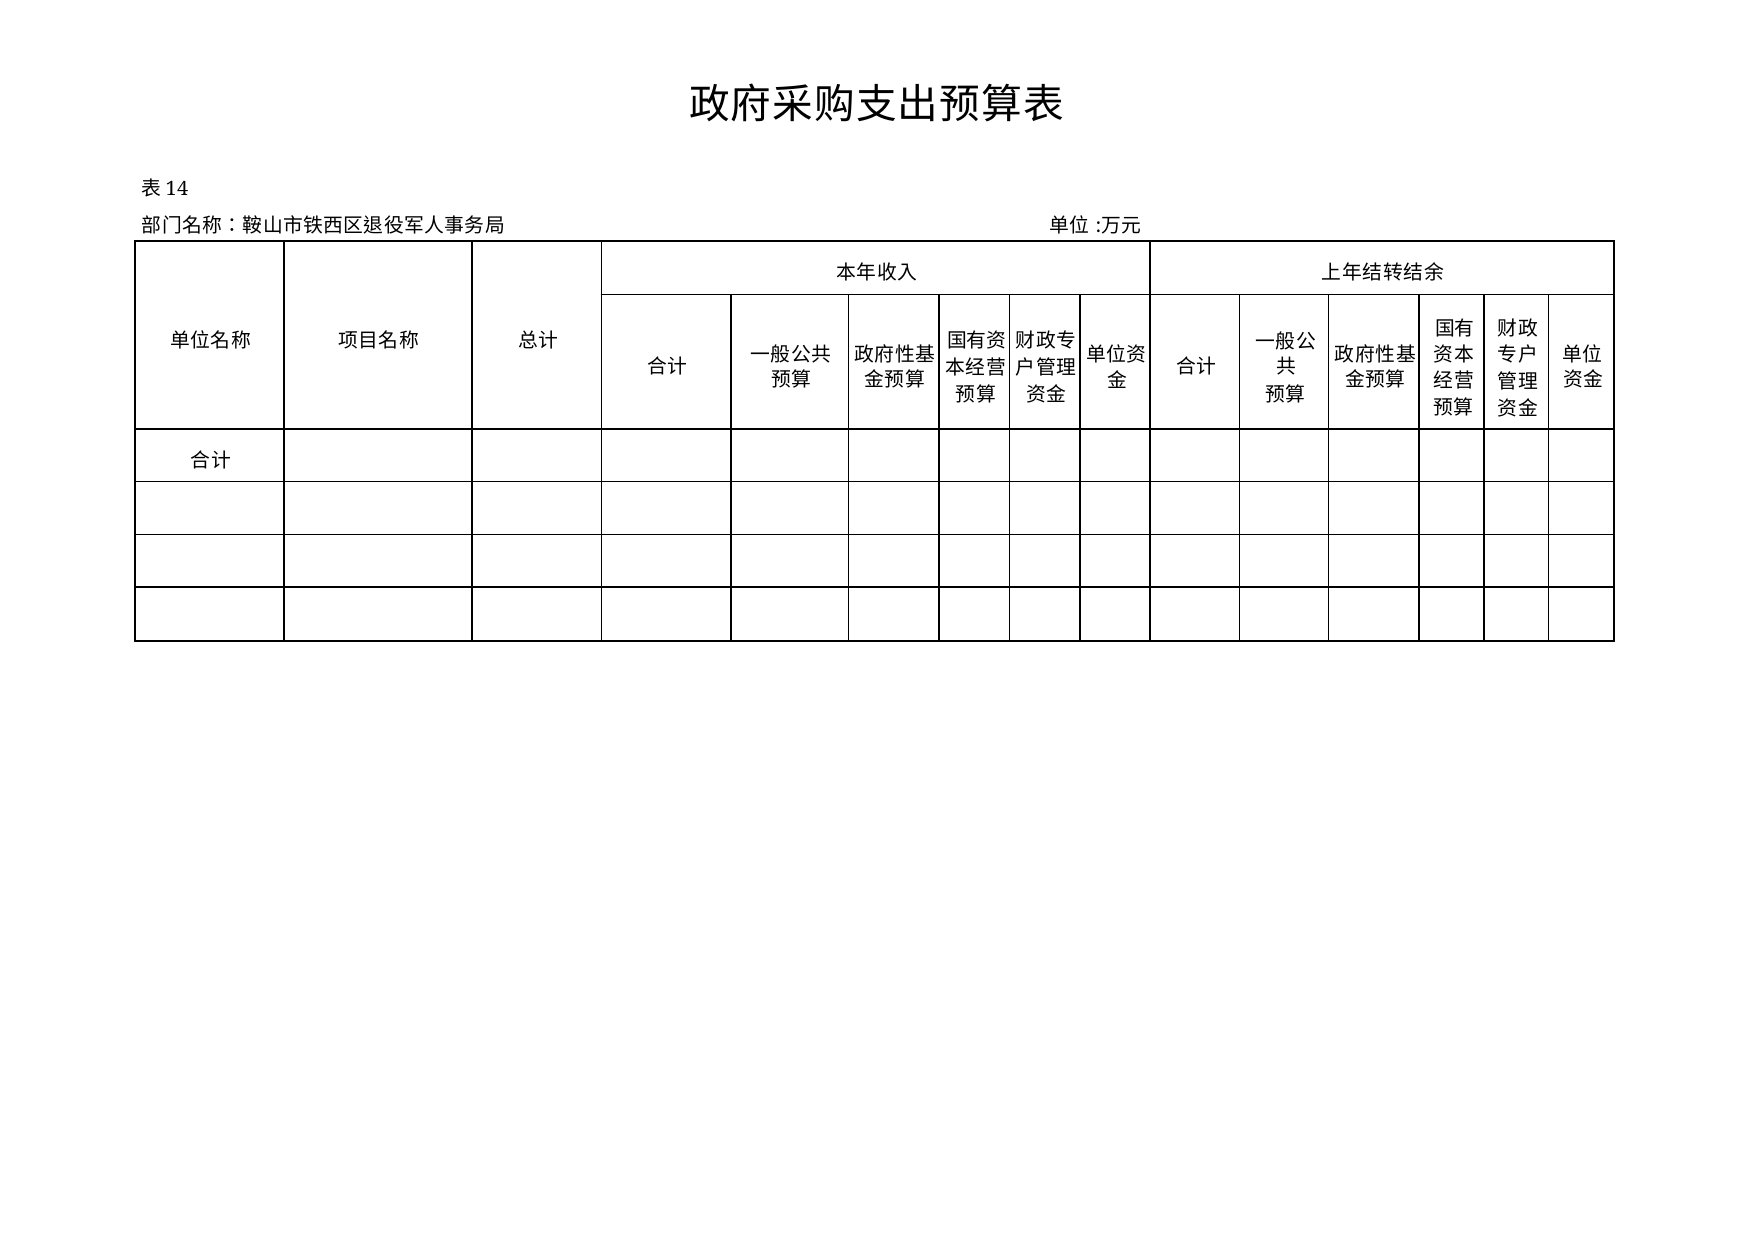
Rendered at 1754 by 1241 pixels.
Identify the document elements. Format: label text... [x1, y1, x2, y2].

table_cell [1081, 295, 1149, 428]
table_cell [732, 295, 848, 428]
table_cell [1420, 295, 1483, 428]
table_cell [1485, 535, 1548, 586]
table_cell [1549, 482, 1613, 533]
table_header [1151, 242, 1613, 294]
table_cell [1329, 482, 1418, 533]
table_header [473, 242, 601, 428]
text 政府采购支出预算表 [689, 78, 1616, 129]
text 部门名称：鞍山市铁西区退役军人事务局 单位 :万元 [142, 212, 1616, 237]
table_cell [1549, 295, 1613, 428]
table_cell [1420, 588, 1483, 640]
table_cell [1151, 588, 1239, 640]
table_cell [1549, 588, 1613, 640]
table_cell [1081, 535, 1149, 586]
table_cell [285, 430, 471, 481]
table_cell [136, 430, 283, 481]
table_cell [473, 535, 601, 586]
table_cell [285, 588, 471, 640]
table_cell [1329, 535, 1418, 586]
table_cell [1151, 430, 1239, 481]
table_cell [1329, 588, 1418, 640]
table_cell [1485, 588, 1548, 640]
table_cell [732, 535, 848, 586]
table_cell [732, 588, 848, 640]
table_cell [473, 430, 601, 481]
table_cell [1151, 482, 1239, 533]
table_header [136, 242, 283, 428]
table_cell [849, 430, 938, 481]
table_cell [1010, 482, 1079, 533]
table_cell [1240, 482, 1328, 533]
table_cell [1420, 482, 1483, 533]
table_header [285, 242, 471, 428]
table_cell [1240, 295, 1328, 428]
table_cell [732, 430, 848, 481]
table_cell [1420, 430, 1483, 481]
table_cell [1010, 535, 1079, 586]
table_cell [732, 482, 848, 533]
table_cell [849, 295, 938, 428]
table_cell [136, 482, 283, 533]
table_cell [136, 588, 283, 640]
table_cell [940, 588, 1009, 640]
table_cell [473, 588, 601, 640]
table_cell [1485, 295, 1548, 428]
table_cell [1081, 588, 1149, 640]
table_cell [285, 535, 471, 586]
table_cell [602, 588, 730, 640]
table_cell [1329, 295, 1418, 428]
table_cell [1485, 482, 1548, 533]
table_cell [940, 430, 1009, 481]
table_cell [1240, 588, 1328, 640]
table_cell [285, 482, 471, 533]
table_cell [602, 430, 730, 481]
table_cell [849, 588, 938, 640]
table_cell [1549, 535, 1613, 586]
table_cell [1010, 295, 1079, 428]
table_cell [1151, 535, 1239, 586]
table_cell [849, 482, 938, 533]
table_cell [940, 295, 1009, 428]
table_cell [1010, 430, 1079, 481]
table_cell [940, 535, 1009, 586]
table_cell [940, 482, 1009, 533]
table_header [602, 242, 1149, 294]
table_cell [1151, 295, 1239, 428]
text 表14 [141, 175, 1616, 201]
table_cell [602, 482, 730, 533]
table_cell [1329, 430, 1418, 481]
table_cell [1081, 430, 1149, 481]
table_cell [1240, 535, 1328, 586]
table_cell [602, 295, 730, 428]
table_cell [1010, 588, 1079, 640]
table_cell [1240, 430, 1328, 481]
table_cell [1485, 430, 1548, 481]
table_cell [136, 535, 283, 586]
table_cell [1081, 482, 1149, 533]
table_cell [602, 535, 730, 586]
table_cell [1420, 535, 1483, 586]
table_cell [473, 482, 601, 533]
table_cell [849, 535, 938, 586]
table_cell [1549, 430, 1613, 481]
